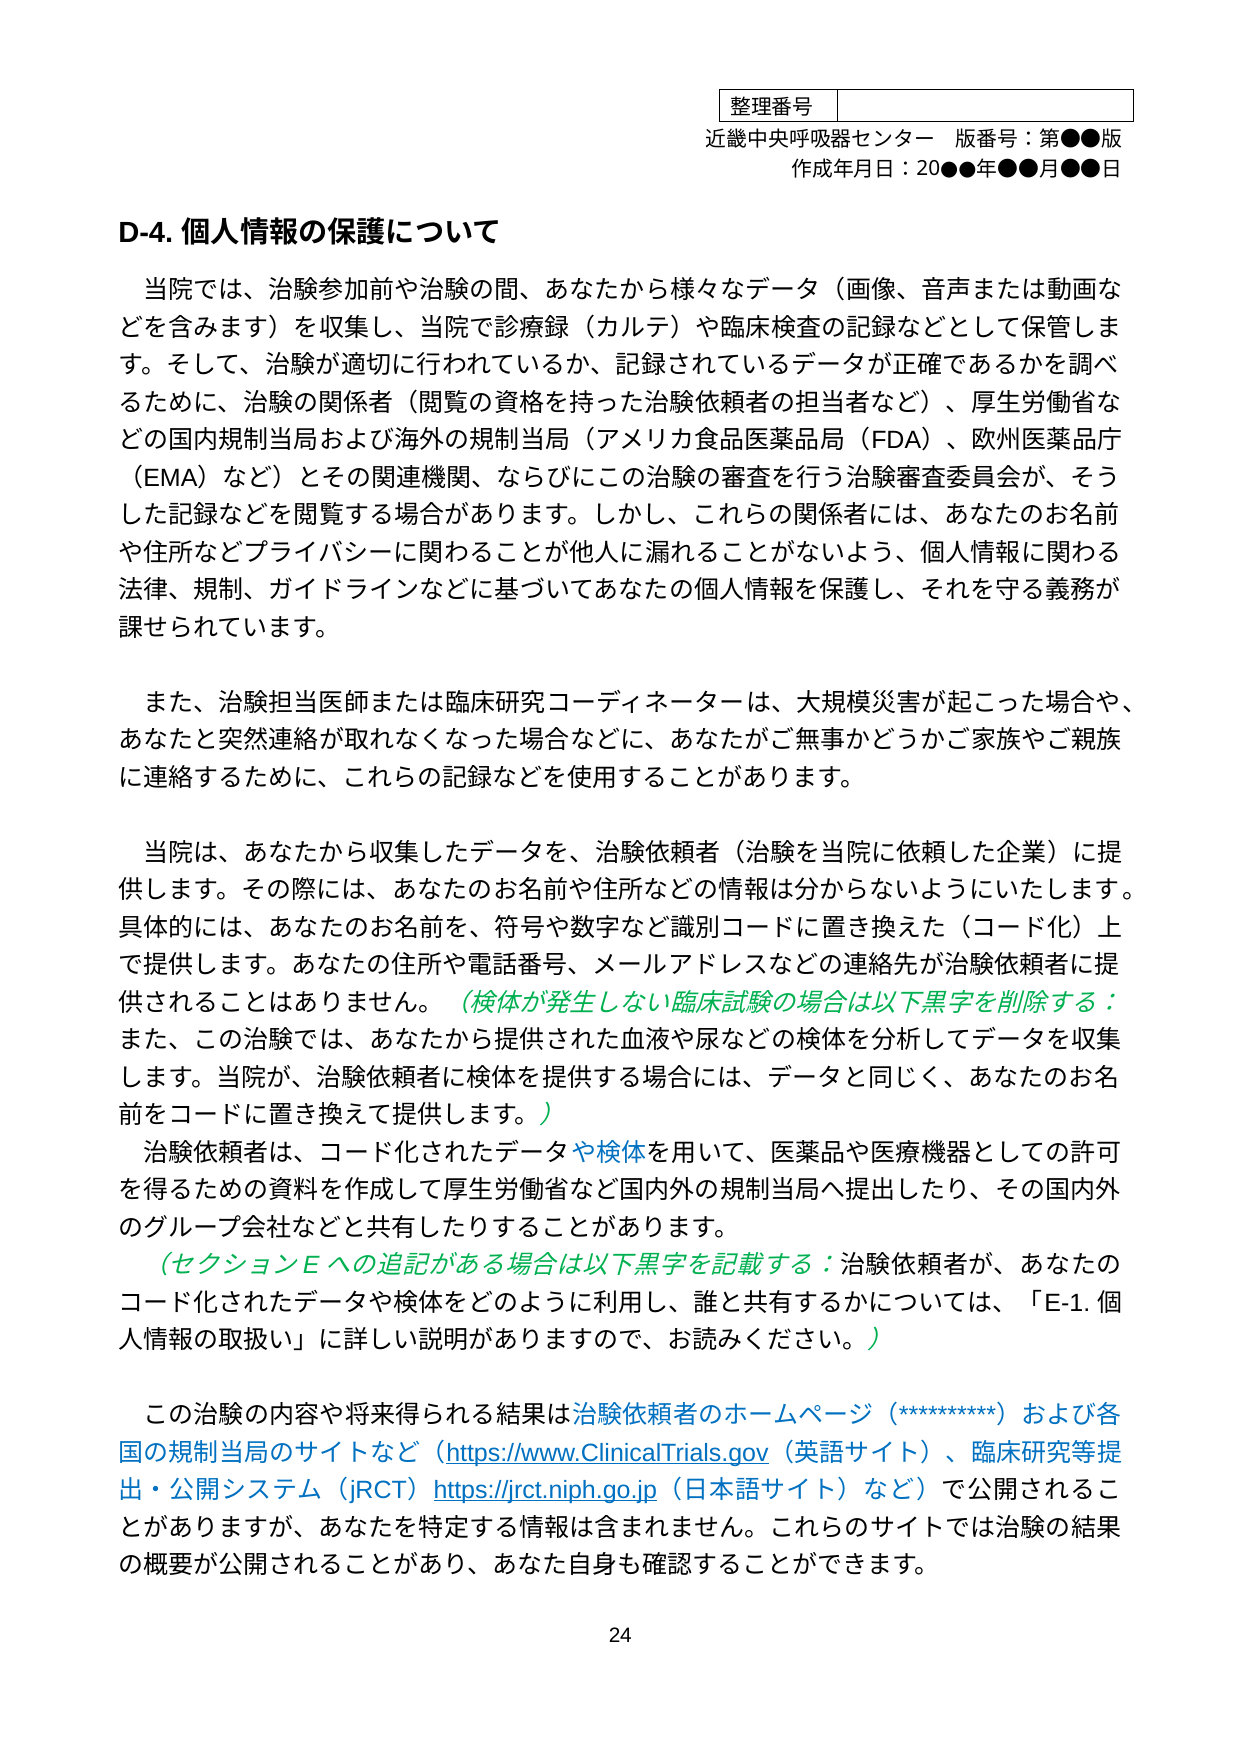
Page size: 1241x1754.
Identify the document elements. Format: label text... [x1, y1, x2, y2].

text 当院は、あなたから収集したデータを、治験依頼者（治験を当院に依頼した企業）に提供します。その際には、あなたのお名前や住所などの情報は分からないようにいたします。具体的には、あなたのお名前を、符号や数字など識別コードに置き換えた（コード化）上で提供します。あなたの住所や電話番号、メールアドレスなどの連絡先が治験依頼者に提供されることはありません。（検体が発生しない臨床試験の場合は以下黒字を削除する：また、この治験では、あなたから提供された血液や尿などの検体を分析してデータを収集します。当院が、治験依頼者に検体を提供する場合には、データと同じく、あなたのお名前をコードに置き換えて提供します。） [118, 831, 1122, 1131]
text 治験依頼者は、コード化されたデータや検体を用いて、医薬品や医療機器としての許可を得るための資料を作成して厚生労働省など国内外の規制当局へ提出したり、その国内外のグループ会社などと共有したりすることがあります。 [118, 1131, 1122, 1243]
text （セクションEへの追記がある場合は以下黒字を記載する：治験依頼者が、あなたのコード化されたデータや検体をどのように利用し、誰と共有するかについては、「E-1. 個人情報の取扱い」に詳しい説明がありますので、お読みください。） [118, 1243, 1122, 1356]
subtitle 個人情報の保護について [118, 212, 1122, 250]
text 当院では、治験参加前や治験の間、あなたから様々なデータ（画像、音声または動画などを含みます）を収集し、当院で診療録（カルテ）や臨床検査の記録などとして保管します。そして、治験が適切に行われているか、記録されているデータが正確であるかを調べるために、治験の関係者（閲覧の資格を持った治験依頼者の担当者など）、厚生労働省などの国内規制当局および海外の規制当局（アメリカ食品医薬品局（FDA）、欧州医薬品庁（EMA）など）とその関連機関、ならびにこの治験の審査を行う治験審査委員会が、そうした記録などを閲覧する場合があります。しかし、これらの関係者には、あなたのお名前や住所などプライバシーに関わることが他人に漏れることがないよう、個人情報に関わる法律、規制、ガイドラインなどに基づいてあなたの個人情報を保護し、それを守る義務が課せられています。 [118, 268, 1122, 643]
text この治験の内容や将来得られる結果は治験依頼者のホームページ（**********）および各国の規制当局のサイトなど（https://www.ClinicalTrials.gov（英語サイト）、臨床研究等提出・公開システム（jRCT）https://jrct.niph.go.jp（日本語サイト）など）で公開されることがありますが、あなたを特定する情報は含まれません。これらのサイトでは治験の結果の概要が公開されることがあり、あなた自身も確認することができます。 [118, 1393, 1122, 1581]
text また、治験担当医師または臨床研究コーディネーターは、大規模災害が起こった場合や、あなたと突然連絡が取れなくなった場合などに、あなたがご無事かどうかご家族やご親族に連絡するために、これらの記録などを使用することがあります。 [118, 681, 1122, 793]
